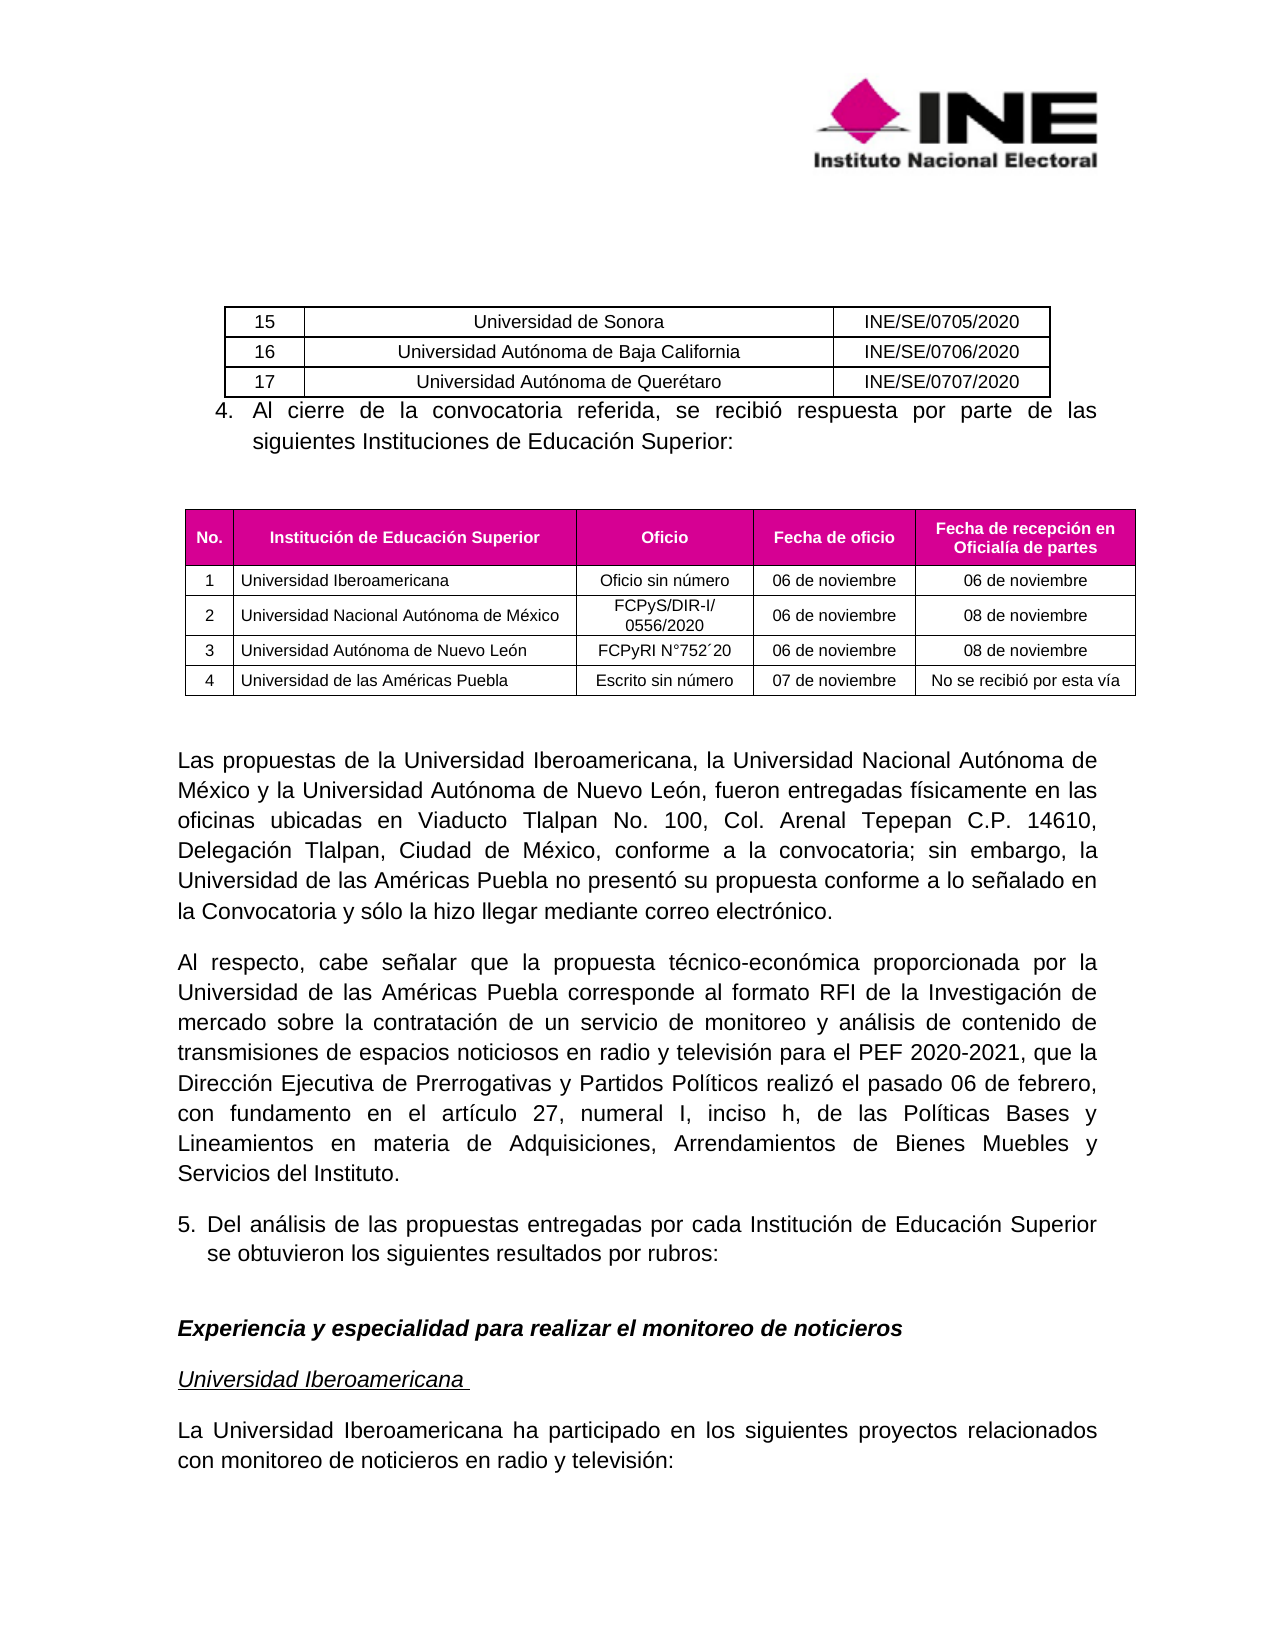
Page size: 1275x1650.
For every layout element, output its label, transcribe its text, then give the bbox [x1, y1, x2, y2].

table_cell INE/SE/0707/2020 [834, 368, 1049, 396]
text Universidad Iberoamericana [177, 1366, 1098, 1392]
table_cell 07 de noviembre [754, 666, 915, 694]
table_header Fecha de oficio [754, 510, 915, 565]
table_cell Universidad Iberoamericana [234, 566, 576, 595]
table_cell 08 de noviembre [916, 596, 1135, 634]
list Al cierre de la convocatoria referida, se recibió respuesta por parte de las siguientes Instituciones de Educación Superior: [215, 397, 1098, 454]
table_header Fecha de recepción en Oficialía de partes [916, 510, 1135, 565]
table_header Oficio [577, 510, 753, 565]
table_cell Escrito sin número [577, 666, 753, 694]
table_cell Universidad de Sonora [305, 308, 833, 336]
table_cell 17 [226, 368, 304, 396]
table_cell 06 de noviembre [916, 566, 1135, 595]
table_cell 4 [186, 666, 233, 694]
table_cell Universidad de las Américas Puebla [234, 666, 576, 694]
table_cell 08 de noviembre [916, 636, 1135, 664]
text La Universidad Iberoamericana ha participado en los siguientes proyectos relacionados con monitoreo de noticieros en radio y televisión: [177, 1417, 1098, 1474]
text Experiencia y especialidad para realizar el monitoreo de noticieros [177, 1315, 1098, 1341]
table_cell No se recibió por esta vía [916, 666, 1135, 694]
text Las propuestas de la Universidad Iberoamericana, la Universidad Nacional Autónoma de México y la Universidad Autónoma de Nuevo León, fueron entregadas físicamente en las oficinas ubicadas en Viaducto Tlalpan No. 100, Col. Arenal Tepepan C.P. 14610, Delegación Tlalpan, Ciudad de México, conforme a la convocatoria; sin embargo, la Universidad de las Américas Puebla no presentó su propuesta conforme a lo señalado en la Convocatoria y sólo la hizo llegar mediante correo electrónico. [177, 747, 1098, 924]
table_cell 1 [186, 566, 233, 595]
table_cell Universidad Autónoma de Nuevo León [234, 636, 576, 664]
table_cell INE/SE/0705/2020 [834, 308, 1049, 336]
text Al respecto, cabe señalar que la propuesta técnico-económica proporcionada por la Universidad de las Américas Puebla corresponde al formato RFI de la Investigación de mercado sobre la contratación de un servicio de monitoreo y análisis de contenido de transmisiones de espacios noticiosos en radio y televisión para el PEF 2020-2021, que la Dirección Ejecutiva de Prerrogativas y Partidos Políticos realizó el pasado 06 de febrero, con fundamento en el artículo 27, numeral I, inciso h, de las Políticas Bases y Lineamientos en materia de Adquisiciones, Arrendamientos de Bienes Muebles y Servicios del Instituto. [177, 949, 1098, 1187]
table_cell 16 [226, 338, 304, 366]
table_cell 06 de noviembre [754, 566, 915, 595]
table_cell 3 [186, 636, 233, 664]
table_header No. [186, 510, 233, 565]
table_cell INE/SE/0706/2020 [834, 338, 1049, 366]
table_cell 06 de noviembre [754, 636, 915, 664]
table_cell Oficio sin número [577, 566, 753, 595]
table_cell 06 de noviembre [754, 596, 915, 634]
table_cell Universidad Autónoma de Querétaro [305, 368, 833, 396]
table_cell 2 [186, 596, 233, 634]
table_cell Universidad Nacional Autónoma de México [234, 596, 576, 634]
table_cell Universidad Autónoma de Baja California [305, 338, 833, 366]
table_cell FCPyRI N°752´20 [577, 636, 753, 664]
table_cell FCPyS/DIR-I/0556/2020 [577, 596, 753, 634]
table_cell 15 [226, 308, 304, 336]
table_header Institución de Educación Superior [234, 510, 576, 565]
list Del análisis de las propuestas entregadas por cada Institución de Educación Superior se obtuvieron los siguientes resultados por rubros: [177, 1211, 1098, 1266]
